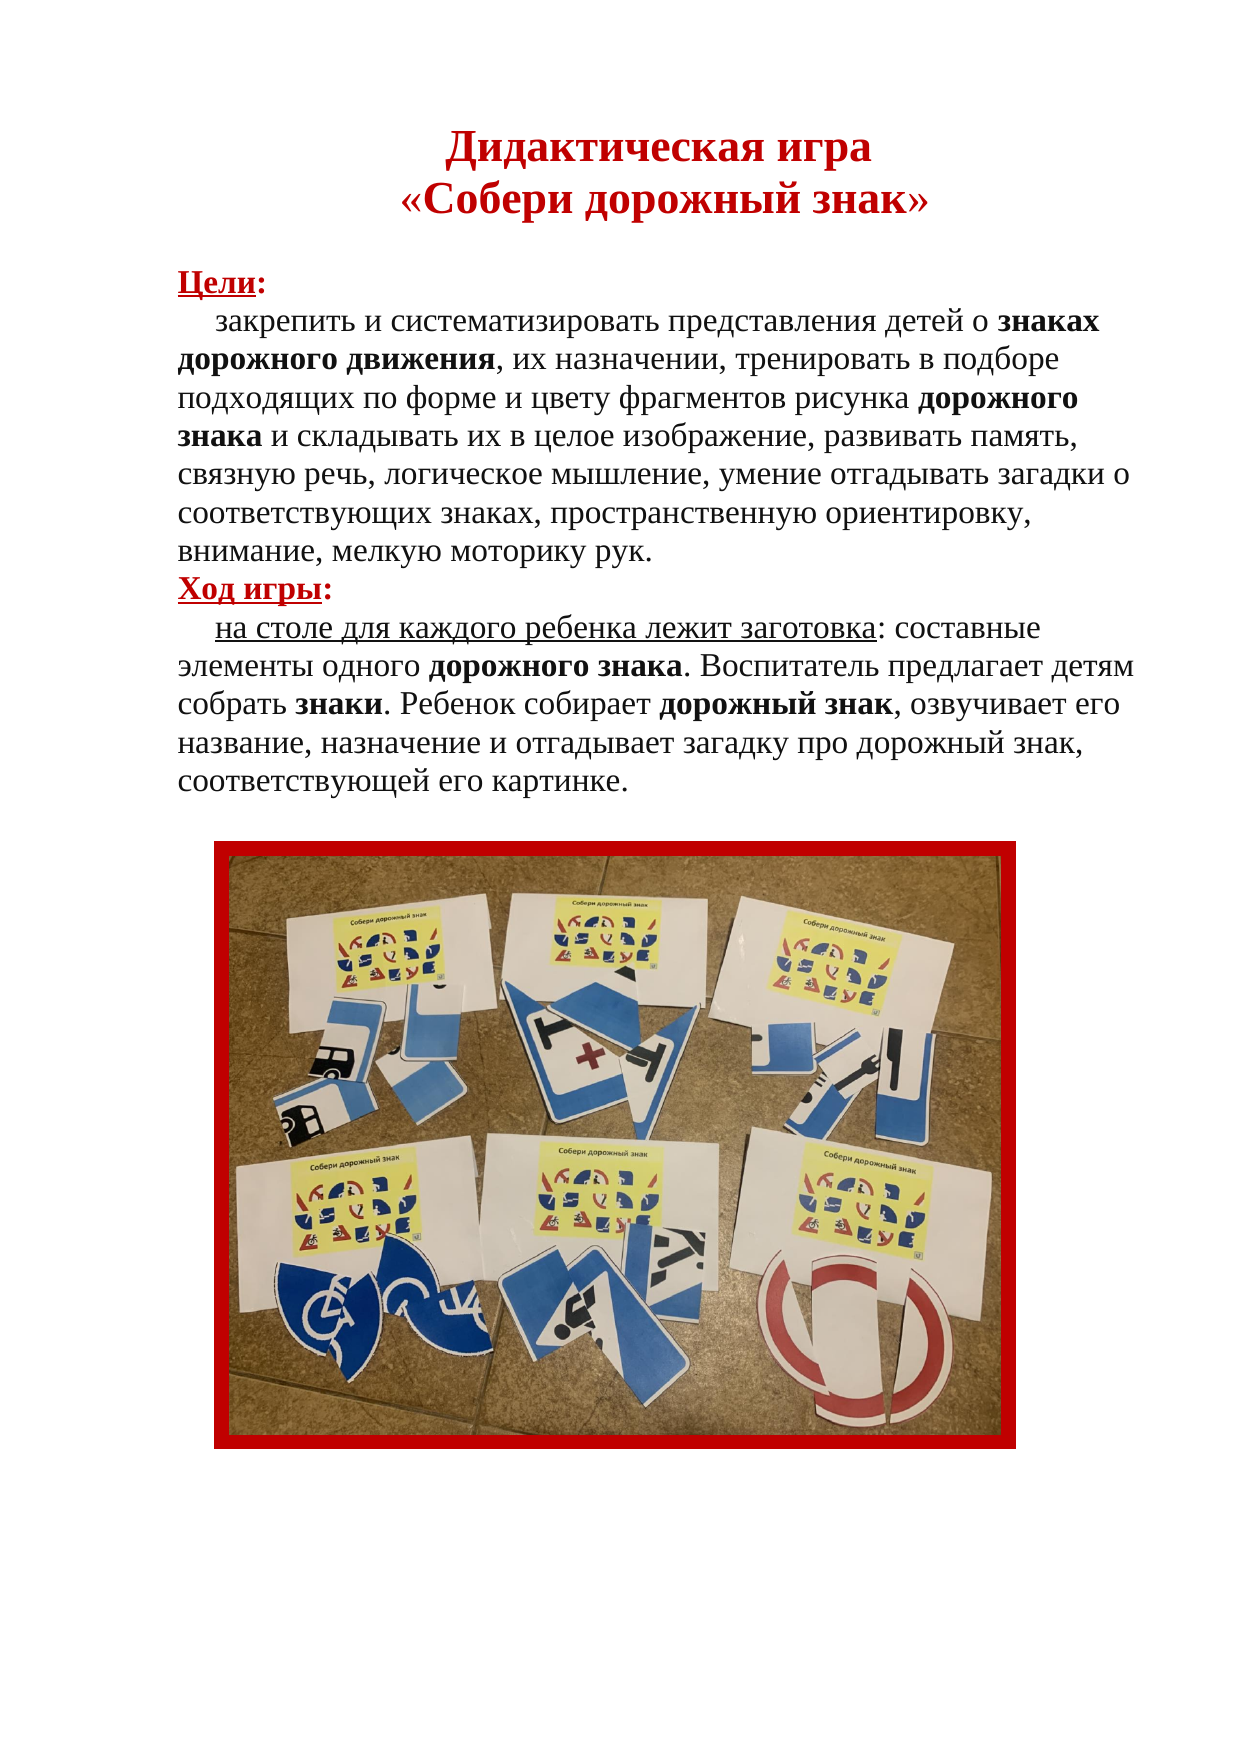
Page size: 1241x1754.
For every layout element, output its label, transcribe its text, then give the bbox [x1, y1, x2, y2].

text на столе для каждого ребенка лежит заготовка: составные элементы одного дорожного знака. Воспитатель предлагает детям собрать знаки. Ребенок собирает дорожный знак, озвучивает его название, назначение и отгадывает загадку про дорожный знак, соответствующей его картинке. [177, 607, 1152, 798]
text Цели: [177, 262, 1152, 300]
text закрепить и систематизировать представления детей о знаках дорожного движения, их назначении, тренировать в подборе подходящих по форме и цвету фрагментов рисунка дорожного знака и складывать их в целое изображение, развивать память, связную речь, логическое мышление, умение отгадывать загадки о соответствующих знаках, пространственную ориентировку, внимание, мелкую моторику рук. [177, 300, 1152, 568]
text Дидактическая игра [177, 118, 1152, 171]
text Ход игры: [177, 568, 1152, 607]
text «Собери дорожный знак» [177, 171, 1152, 223]
picture [229, 856, 1001, 1435]
